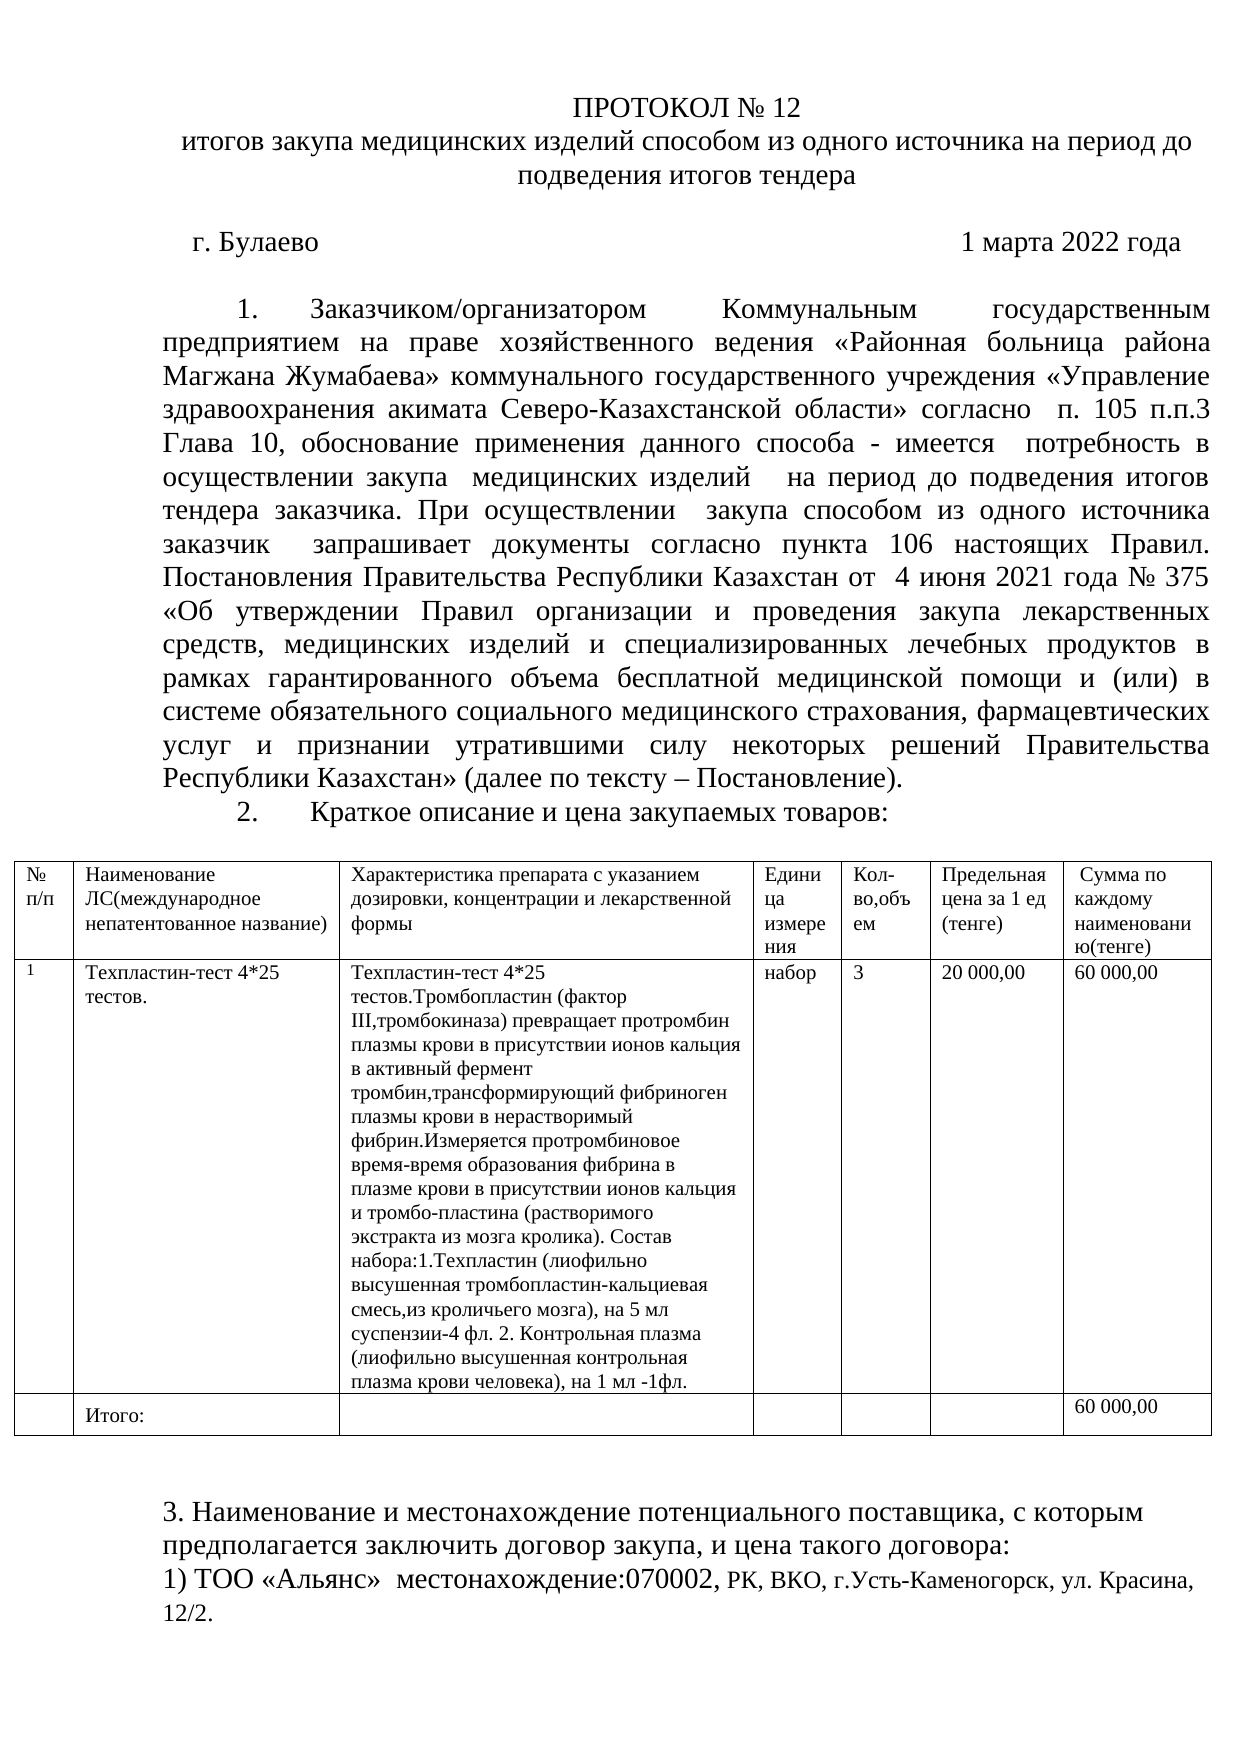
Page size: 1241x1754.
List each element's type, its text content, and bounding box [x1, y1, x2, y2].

table_cell [931, 1394, 1063, 1435]
table_header Единица измерения [754, 862, 841, 958]
table_cell Техпластин-тест 4*25 тестов. [74, 960, 339, 1393]
table_cell [754, 1394, 841, 1435]
table_cell Техпластин-тест 4*25 тестов.Тромбопластин (фактор III,тромбокиназа) превращает протромбин плазмы крови в присутствии ионов кальция в активный фермент тромбин,трансформирующий фибриноген плазмы крови в нерастворимый фибрин.Измеряется протромбиновое время-время образования фибрина в плазме крови в присутствии ионов кальция и тромбо-пластина (растворимого экстракта из мозга кролика). Состав набора:1.Техпластин (лиофильно высушенная тромбопластин-кальциевая смесь,из кроличьего мозга), на 5 мл суспензии-4 фл. 2. Контрольная плазма (лиофильно высушенная контрольная плазма крови человека), на 1 мл -1фл. [340, 960, 753, 1393]
table_cell 1 [15, 960, 73, 1393]
table_cell [340, 1394, 753, 1435]
text г. Булаево 1 марта 2022 года [162, 224, 1211, 257]
table_header Сумма по каждому наименованию(тенге) [1064, 862, 1211, 958]
table_cell набор [754, 960, 841, 1393]
table_header Кол-во,объем [842, 862, 930, 958]
table_header № п/п [15, 862, 73, 958]
table_cell [15, 1394, 73, 1435]
text 3. Наименование и местонахождение потенциального поставщика, с которым предполагается заключить договор закупа, и цена такого договора: [162, 1494, 1211, 1561]
list Краткое описание и цена закупаемых товаров: [162, 794, 1211, 828]
table_cell 3 [842, 960, 930, 1393]
table_cell Итого: [74, 1394, 339, 1435]
table_header Характеристика препарата с указанием дозировки, концентрации и лекарственной формы [340, 862, 753, 958]
text 1) ТОО «Альянс» местонахождение:070002, РК, ВКО, г.Усть-Каменогорск, ул. Красина, 12/2. [162, 1561, 1211, 1628]
table_cell 60 000,00 [1064, 960, 1211, 1393]
table_header Наименование ЛС(международное непатентованное название) [74, 862, 339, 958]
text Протокол № 12 [162, 90, 1211, 123]
table_cell [842, 1394, 930, 1435]
table_cell 60 000,00 [1064, 1394, 1211, 1435]
table_cell 20 000,00 [931, 960, 1063, 1393]
list Заказчиком/организатором Коммунальным государственным предприятием на праве хозяйственного ведения «Районная больница района Магжана Жумабаева» коммунального государственного учреждения «Управление здравоохранения акимата Северо-Казахстанской области» согласно п. 105 п.п.3 Глава 10, обоснование применения данного способа - имеется потребность в осуществлении закупа медицинских изделий на период до подведения итогов тендера заказчика. При осуществлении закупа способом из одного источника заказчик запрашивает документы согласно пункта 106 настоящих Правил. Постановления Правительства Республики Казахстан от 4 июня 2021 года № 375 «Об утверждении Правил организации и проведения закупа лекарственных средств, медицинских изделий и специализированных лечебных продуктов в рамках гарантированного объема бесплатной медицинской помощи и (или) в системе обязательного социального медицинского страхования, фармацевтических услуг и признании утратившими силу некоторых решений Правительства Республики Казахстан» (далее по тексту – Постановление). [162, 291, 1211, 794]
table_header Предельная цена за 1 ед (тенге) [931, 862, 1063, 958]
text итогов закупа медицинских изделий способом из одного источника на период до подведения итогов тендера [162, 123, 1211, 190]
